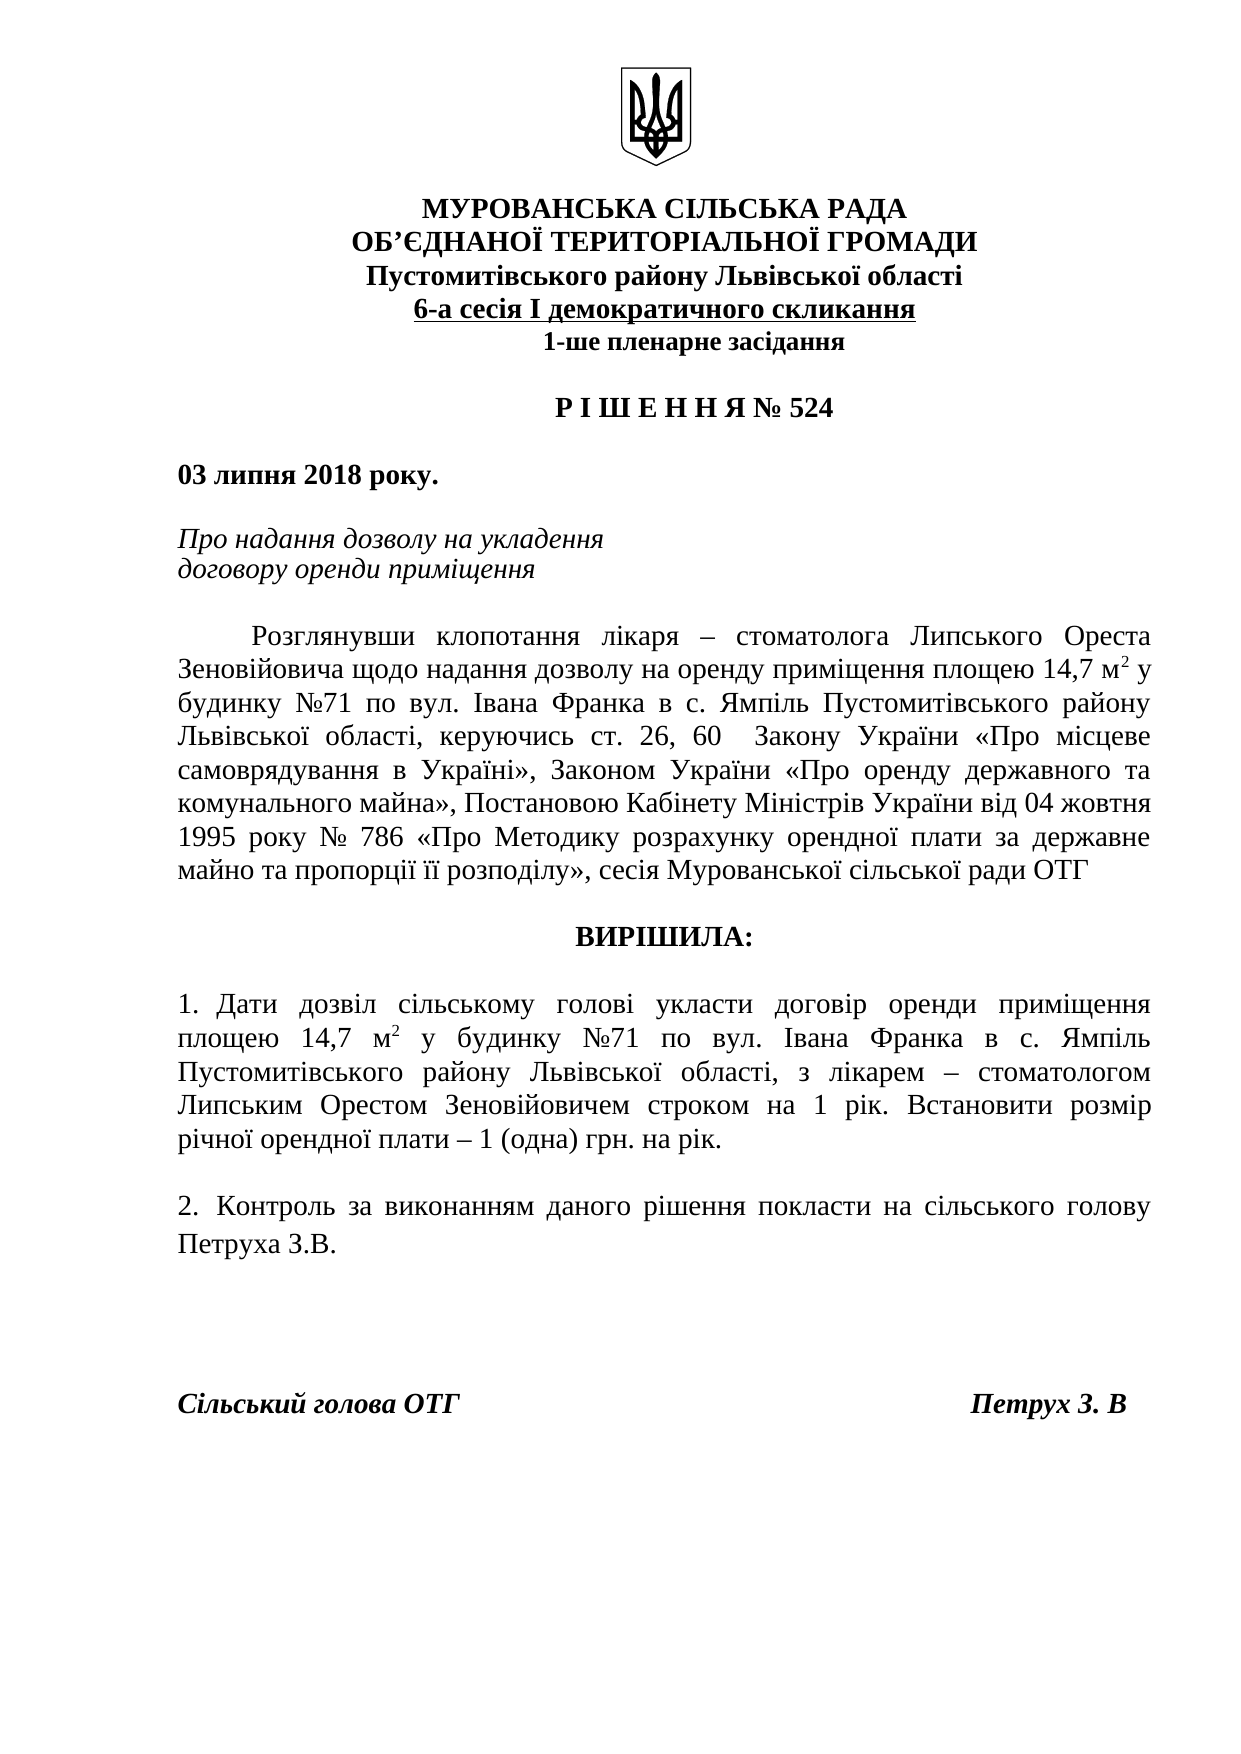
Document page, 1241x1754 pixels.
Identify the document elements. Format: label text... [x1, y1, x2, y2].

text договору оренди приміщення [177, 554, 1152, 584]
text МУРОВАНСЬКА СІЛЬСЬКА РАДА [177, 191, 1152, 224]
text 03 липня 2018 року. [177, 457, 1152, 490]
text 1-ше пленарне засідання [177, 325, 1211, 356]
text ВИРІШИЛА: [177, 919, 1152, 953]
list Контроль за виконанням даного рішення покласти на сільського голову Петруха З.В. [177, 1188, 1152, 1260]
text Розглянувши клопотання лікаря – стоматолога Липського Ореста Зеновійовича щодо надання дозволу на оренду приміщення площею 14,7 м2 у будинку №71 по вул. Івана Франка в с. Ямпіль Пустомитівського району Львівської області, керуючись ст. 26, 60 Закону України «Про місцеве самоврядування в Україні», Законом України «Про оренду державного та комунального майна», Постановою Кабінету Міністрів України від 04 жовтня 1995 року № 786 «Про Методику розрахунку орендної плати за державне майно та пропорції її розподілу», сесія Мурованської сільської ради ОТГ [177, 618, 1152, 886]
list Дати дозвіл сільському голові укласти договір оренди приміщення площею 14,7 м2 у будинку №71 по вул. Івана Франка в с. Ямпіль Пустомитівського району Львівської області, з лікарем – стоматологом Липським Орестом Зеновійовичем строком на 1 рік. Встановити розмір річної орендної плати – 1 (одна) грн. на рік. [177, 987, 1152, 1154]
text Про надання дозволу на укладення [177, 524, 1152, 554]
text Пустомитівського району Львівської області [177, 258, 1152, 292]
text Р І Ш Е Н Н Я № 524 [177, 390, 1211, 423]
text ОБ’ЄДНАНОЇ ТЕРИТОРІАЛЬНОЇ ГРОМАДИ [177, 224, 1152, 258]
text Сільський голова ОТГ Петрух З. В [177, 1386, 1152, 1420]
text 6-а сесія І демократичного скликання [177, 292, 1152, 325]
